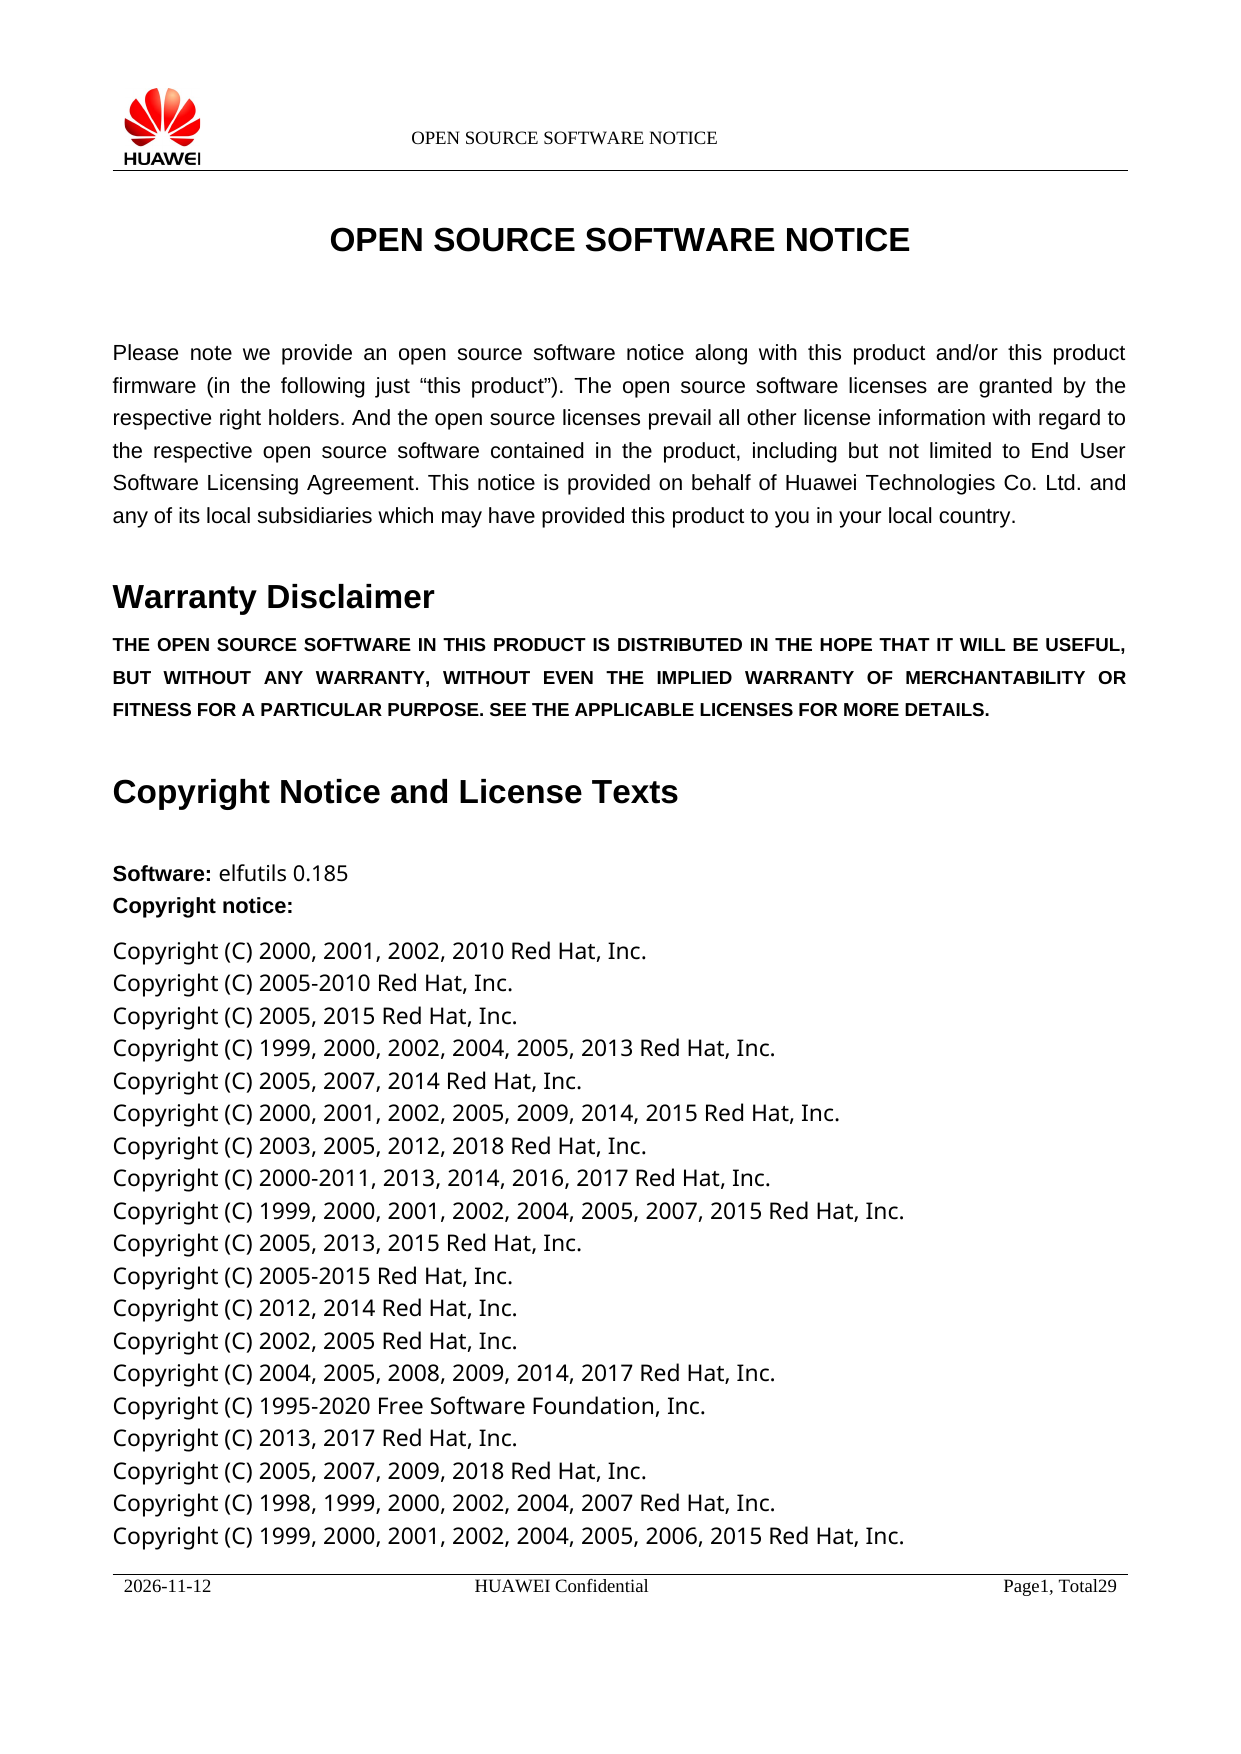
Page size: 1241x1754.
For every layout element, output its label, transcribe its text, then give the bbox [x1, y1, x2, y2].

text Copyright Notice and License Texts [112, 759, 1128, 824]
text Copyright notice: [112, 889, 1128, 921]
text The open source software in this product is distributed in the hope that it will be useful, but WITHOUT ANY WARRANTY, without even the implied warranty of MERCHANTABILITY or FITNESS FOR A PARTICULAR PURPOSE. See the applicable licenses for more details. [112, 629, 1128, 726]
title Software: elfutils 0.185 [112, 856, 1128, 889]
picture [124, 88, 201, 165]
text Warranty Disclaimer [112, 564, 1128, 629]
text OPEN SOURCE SOFTWARE NOTICE [112, 206, 1128, 271]
text Please note we provide an open source software notice along with this product and/or this product firmware (in the following just “this product”). The open source software licenses are granted by the respective right holders. And the open source licenses prevail all other license information with regard to the respective open source software contained in the product, including but not limited to End User Software Licensing Agreement. This notice is provided on behalf of Huawei Technologies Co. Ltd. and any of its local subsidiaries which may have provided this product to you in your local country. [112, 336, 1128, 531]
